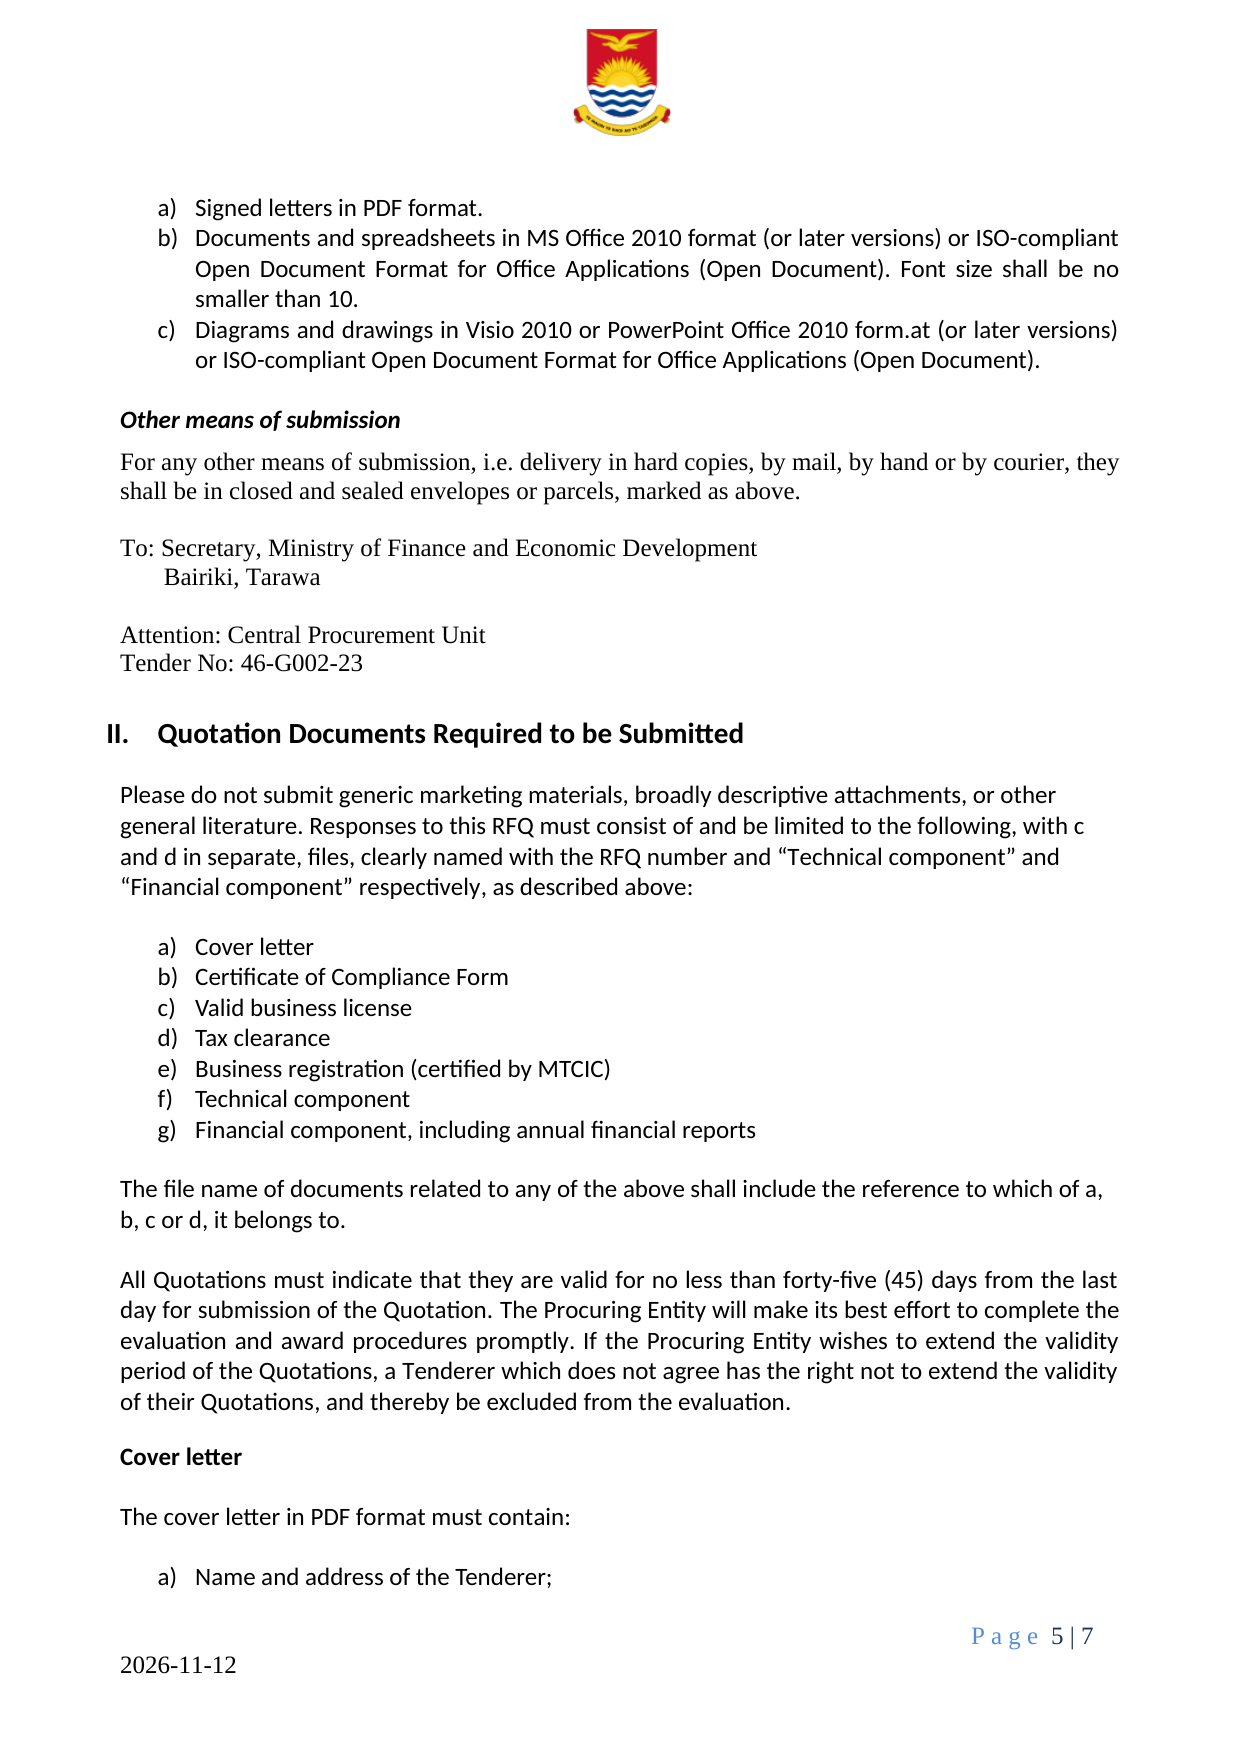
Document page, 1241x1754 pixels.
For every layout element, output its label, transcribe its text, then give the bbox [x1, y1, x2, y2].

subtitle Quotation Documents Required to be Submitted [129, 715, 1120, 750]
text Bairiki, Tarawa [120, 562, 1120, 591]
list Technical component [157, 1083, 1120, 1114]
text The cover letter in PDF format must contain: [120, 1501, 1120, 1532]
text To: Secretary, Ministry of Finance and Economic Development [120, 533, 1120, 562]
list Diagrams and drawings in Visio 2010 or PowerPoint Office 2010 form.at (or later versions) or ISO-compliant Open Document Format for Office Applications (Open Document). [157, 314, 1120, 375]
list Business registration (certified by MTCIC) [157, 1053, 1120, 1083]
subtitle Other means of submission [120, 404, 1120, 435]
list Certificate of Compliance Form [157, 961, 1120, 992]
list Name and address of the Tenderer; [157, 1561, 1120, 1591]
list Valid business license [157, 992, 1120, 1022]
text The file name of documents related to any of the above shall include the reference to which of a, b, c or d, it belongs to. [120, 1174, 1120, 1235]
subtitle Cover letter [120, 1441, 1120, 1472]
text Tender No: 46-G002-23 [120, 648, 1120, 677]
text All Quotations must indicate that they are valid for no less than forty-five (45) days from the last day for submission of the Quotation. The Procuring Entity will make its best effort to complete the evaluation and award procedures promptly. If the Procuring Entity wishes to extend the validity period of the Quotations, a Tenderer which does not agree has the right not to extend the validity of their Quotations, and thereby be excluded from the evaluation. [120, 1264, 1120, 1416]
picture [573, 29, 671, 136]
list Financial component, including annual financial reports [157, 1114, 1120, 1144]
text Attention: Central Procurement Unit [120, 620, 1120, 648]
list Tax clearance [157, 1022, 1120, 1053]
list Cover letter [157, 931, 1120, 961]
text For any other means of submission, i.e. delivery in hard copies, by mail, by hand or by courier, they shall be in closed and sealed envelopes or parcels, marked as above. [120, 447, 1120, 505]
text Please do not submit generic marketing materials, broadly descriptive attachments, or other general literature. Responses to this RFQ must consist of and be limited to the following, with c and d in separate, files, clearly named with the RFQ number and “Technical component” and “Financial component” respectively, as described above: [120, 779, 1120, 902]
list Documents and spreadsheets in MS Office 2010 format (or later versions) or ISO-compliant Open Document Format for Office Applications (Open Document). Font size shall be no smaller than 10. [157, 222, 1120, 314]
list Signed letters in PDF format. [157, 192, 1120, 222]
